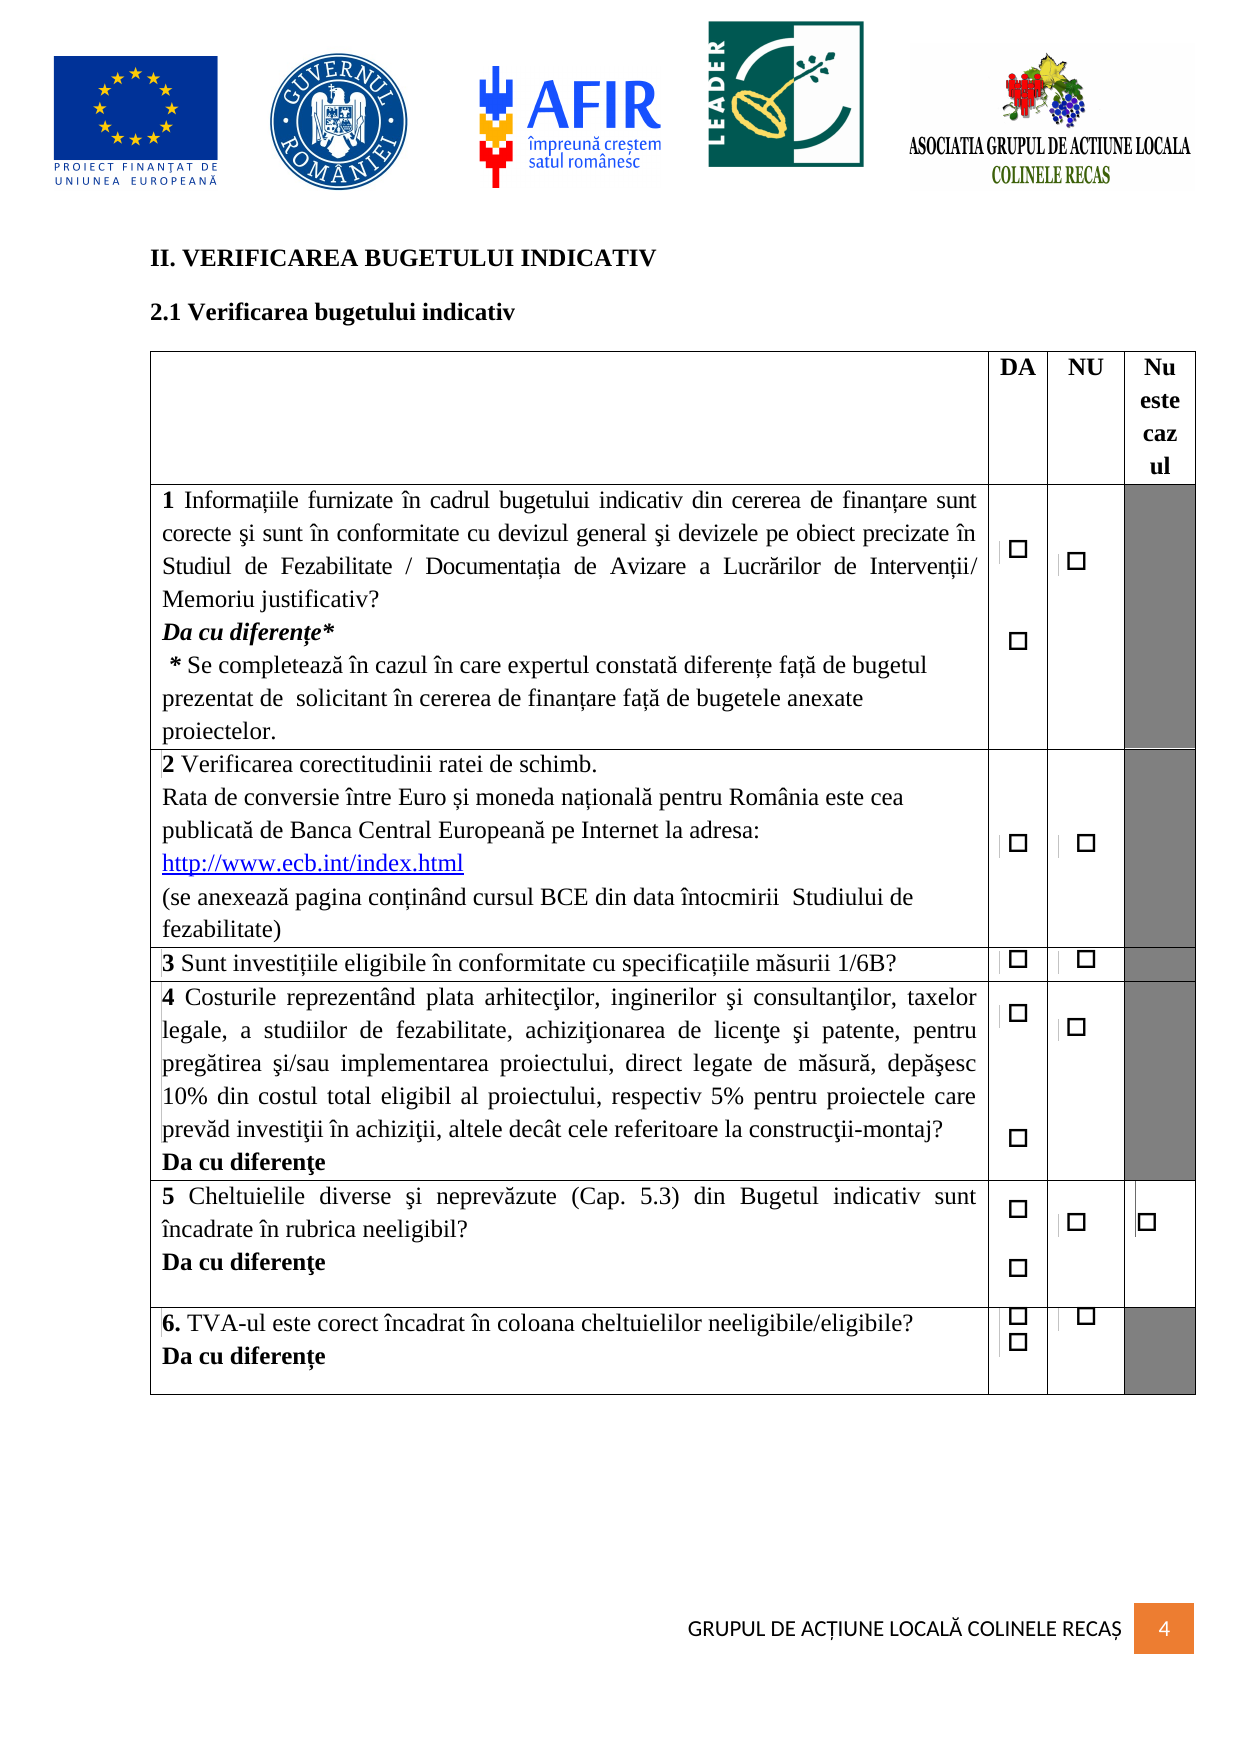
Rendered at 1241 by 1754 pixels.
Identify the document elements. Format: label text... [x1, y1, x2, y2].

picture [708, 21, 864, 167]
picture [909, 43, 1196, 191]
table_cell 6. TVA-ul este corect încadrat în coloana cheltuielilor neeligibile/eligibile? Da cu diferențe [151, 1308, 988, 1394]
table_cell [989, 948, 1047, 981]
table_header NU [1048, 352, 1124, 484]
table_cell 1 Informațiile furnizate în cadrul bugetului indicativ din cererea de finanțare sunt corecte şi sunt în conformitate cu devizul general şi devizele pe obiect precizate în Studiul de Fezabilitate / Documentația de Avizare a Lucrărilor de Intervenții/ Memoriu justificativ? Da cu diferențe* * Se completează în cazul în care expertul constată diferențe față de bugetul prezentat de solicitant în cererea de finanțare față de bugetele anexate proiectelor. [151, 485, 988, 748]
text 2.1 Verificarea bugetului indicativ [150, 297, 1090, 326]
table_cell [1048, 1181, 1124, 1307]
table_cell [1125, 1308, 1195, 1394]
picture [53, 56, 218, 191]
picture [479, 66, 661, 188]
table_cell 4 Costurile reprezentând plata arhitecţilor, inginerilor şi consultanţilor, taxelor legale, a studiilor de fezabilitate, achiziţionarea de licenţe şi patente, pentru pregătirea şi/sau implementarea proiectului, direct legate de măsură, depăşesc 10% din costul total eligibil al proiectului, respectiv 5% pentru proiectele care prevăd investiţii în achiziţii, altele decât cele referitoare la construcţii-montaj? Da cu diferenţe [151, 982, 988, 1180]
table_cell 3 Sunt investițiile eligibile în conformitate cu specificațiile măsurii 1/6B? [151, 948, 988, 981]
table_cell [989, 1308, 1047, 1394]
table_header DA [989, 352, 1047, 484]
table_header Nu este cazul [1125, 352, 1195, 484]
picture [267, 43, 409, 191]
table_cell [1125, 485, 1195, 748]
table_cell [989, 982, 1047, 1180]
table_cell [989, 1181, 1047, 1307]
table_cell [989, 750, 1047, 947]
text II. VERIFICAREA BUGETULUI INDICATIV [150, 243, 1090, 272]
table_cell [989, 485, 1047, 748]
table_header [151, 352, 988, 484]
table_cell [1125, 1181, 1195, 1307]
table_cell [1125, 948, 1195, 981]
table_cell [1048, 1308, 1124, 1394]
table_cell [1125, 982, 1195, 1180]
table_cell 2 Verificarea corectitudinii ratei de schimb. Rata de conversie între Euro și moneda națională pentru România este cea publicată de Banca Central Europeană pe Internet la adresa: http://www.ecb.int/index.html (se anexează pagina conținând cursul BCE din data întocmirii Studiului de fezabilitate) [151, 750, 988, 947]
table_cell 5 Cheltuielile diverse şi neprevăzute (Cap. 5.3) din Bugetul indicativ sunt încadrate în rubrica neeligibil? Da cu diferenţe [151, 1181, 988, 1307]
table_cell [1125, 750, 1195, 947]
table_cell [1048, 750, 1124, 947]
table_cell [1048, 485, 1124, 748]
table_cell [1048, 982, 1124, 1180]
table_cell [1048, 948, 1124, 981]
